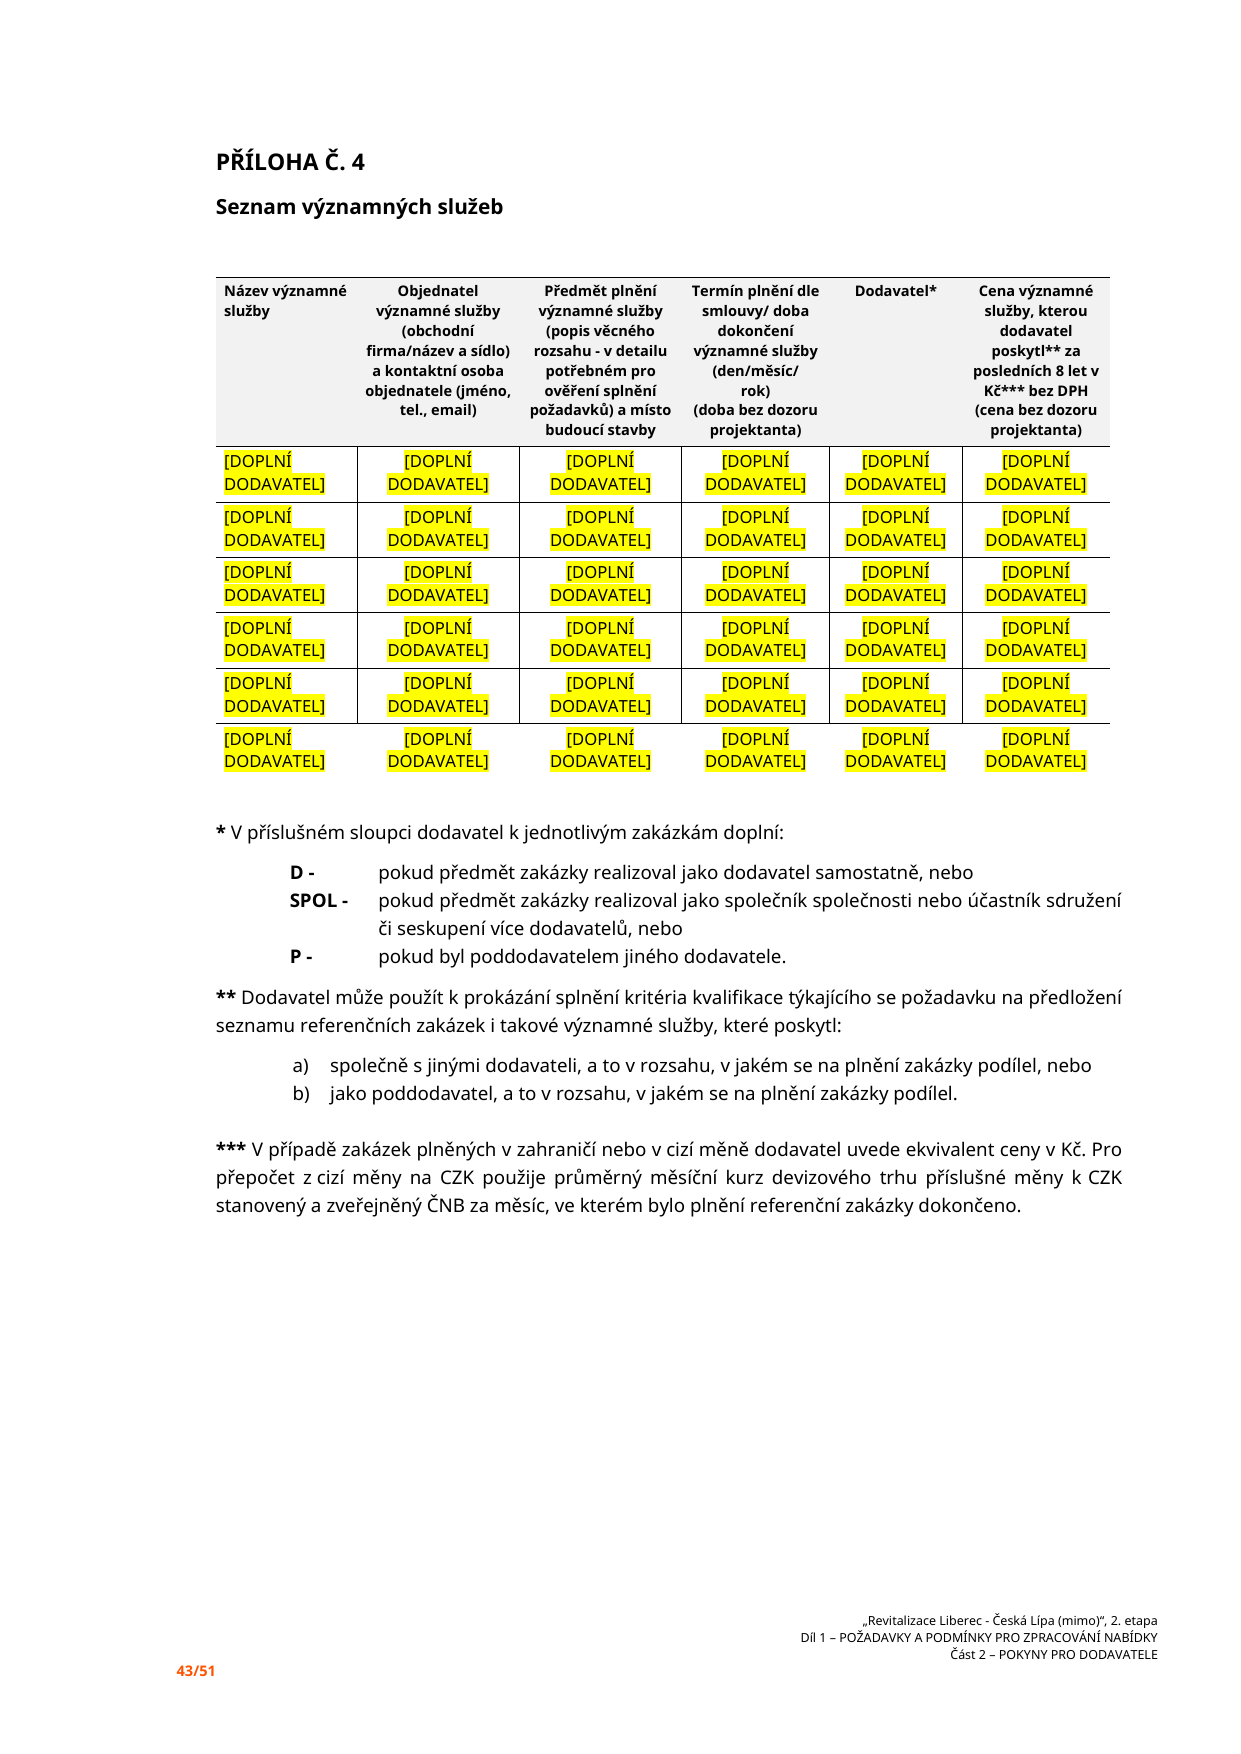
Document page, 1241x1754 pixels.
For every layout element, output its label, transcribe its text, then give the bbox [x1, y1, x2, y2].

text Seznam významných služeb [216, 192, 1122, 221]
table_cell [DOPLNÍ DODAVATEL] [682, 669, 829, 723]
table_cell [DOPLNÍ DODAVATEL] [682, 447, 829, 501]
table_cell [DOPLNÍ DODAVATEL] [963, 613, 1110, 668]
table_cell [DOPLNÍ DODAVATEL] [216, 613, 357, 668]
table_header Objednatel významné služby (obchodní firma/název a sídlo) a kontaktní osoba objednatele (jméno, tel., email) [357, 278, 519, 446]
table_cell [DOPLNÍ DODAVATEL] [962, 724, 1110, 778]
table_cell [DOPLNÍ DODAVATEL] [682, 724, 829, 778]
table_header Cena významné služby, kterou dodavatel poskytl** za posledních 8 let v Kč*** bez DPH (cena bez dozoru projektanta) [962, 278, 1110, 446]
table_header Předmět plnění významné služby (popis věcného rozsahu - v detailu potřebném pro ověření splnění požadavků) a místo budoucí stavby [519, 278, 682, 446]
table_cell [DOPLNÍ DODAVATEL] [216, 447, 357, 501]
table_cell [DOPLNÍ DODAVATEL] [216, 669, 357, 723]
table_cell [DOPLNÍ DODAVATEL] [963, 503, 1110, 557]
table_cell [DOPLNÍ DODAVATEL] [520, 669, 681, 723]
table_cell [DOPLNÍ DODAVATEL] [357, 724, 519, 778]
text D - pokud předmět zakázky realizoval jako dodavatel samostatně, nebo [289, 859, 1122, 885]
table_cell [DOPLNÍ DODAVATEL] [963, 558, 1110, 612]
table_cell [DOPLNÍ DODAVATEL] [682, 503, 829, 557]
table_cell [DOPLNÍ DODAVATEL] [519, 724, 682, 778]
table_cell [DOPLNÍ DODAVATEL] [358, 613, 519, 668]
table_cell [DOPLNÍ DODAVATEL] [830, 669, 962, 723]
text * V příslušném sloupci dodavatel k jednotlivým zakázkám doplní: [216, 819, 1122, 844]
table_cell [DOPLNÍ DODAVATEL] [682, 558, 829, 612]
table_cell [DOPLNÍ DODAVATEL] [520, 447, 681, 501]
list společně s jinými dodavateli, a to v rozsahu, v jakém se na plnění zakázky podílel, nebo [292, 1053, 1122, 1078]
text P - pokud byl poddodavatelem jiného dodavatele. [289, 943, 1122, 969]
table_cell [DOPLNÍ DODAVATEL] [682, 613, 829, 668]
table_cell [DOPLNÍ DODAVATEL] [830, 503, 962, 557]
table_cell [DOPLNÍ DODAVATEL] [216, 558, 357, 612]
table_cell [DOPLNÍ DODAVATEL] [963, 669, 1110, 723]
list jako poddodavatel, a to v rozsahu, v jakém se na plnění zakázky podílel. [292, 1081, 1122, 1106]
table_cell [DOPLNÍ DODAVATEL] [216, 724, 357, 778]
table_cell [DOPLNÍ DODAVATEL] [358, 503, 519, 557]
text Příloha č. 4 [216, 146, 1122, 177]
table_cell [DOPLNÍ DODAVATEL] [358, 669, 519, 723]
table_cell [DOPLNÍ DODAVATEL] [358, 558, 519, 612]
table_header Dodavatel* [829, 278, 962, 446]
text SPOL - pokud předmět zakázky realizoval jako společník společnosti nebo účastník sdružení či seskupení více dodavatelů, nebo [289, 887, 1122, 941]
text *** V případě zakázek plněných v zahraničí nebo v cizí měně dodavatel uvede ekvivalent ceny v Kč. Pro přepočet z cizí měny na CZK použije průměrný měsíční kurz devizového trhu příslušné měny k CZK stanovený a zveřejněný ČNB za měsíc, ve kterém bylo plnění referenční zakázky dokončeno. [216, 1137, 1122, 1218]
table_header Termín plnění dle smlouvy/ doba dokončení významné služby (den/měsíc/ rok) (doba bez dozoru projektanta) [682, 278, 829, 446]
table_header Název významné služby [216, 278, 357, 446]
table_cell [DOPLNÍ DODAVATEL] [830, 558, 962, 612]
table_cell [DOPLNÍ DODAVATEL] [358, 447, 519, 501]
table_cell [DOPLNÍ DODAVATEL] [829, 724, 962, 778]
table_cell [DOPLNÍ DODAVATEL] [520, 558, 681, 612]
table_cell [DOPLNÍ DODAVATEL] [830, 613, 962, 668]
table_cell [DOPLNÍ DODAVATEL] [963, 447, 1110, 501]
table_cell [DOPLNÍ DODAVATEL] [830, 447, 962, 501]
table_cell [DOPLNÍ DODAVATEL] [520, 503, 681, 557]
table_cell [DOPLNÍ DODAVATEL] [520, 613, 681, 668]
table_cell [DOPLNÍ DODAVATEL] [216, 503, 357, 557]
text ** Dodavatel může použít k prokázání splnění kritéria kvalifikace týkajícího se požadavku na předložení seznamu referenčních zakázek i takové významné služby, které poskytl: [216, 984, 1122, 1038]
